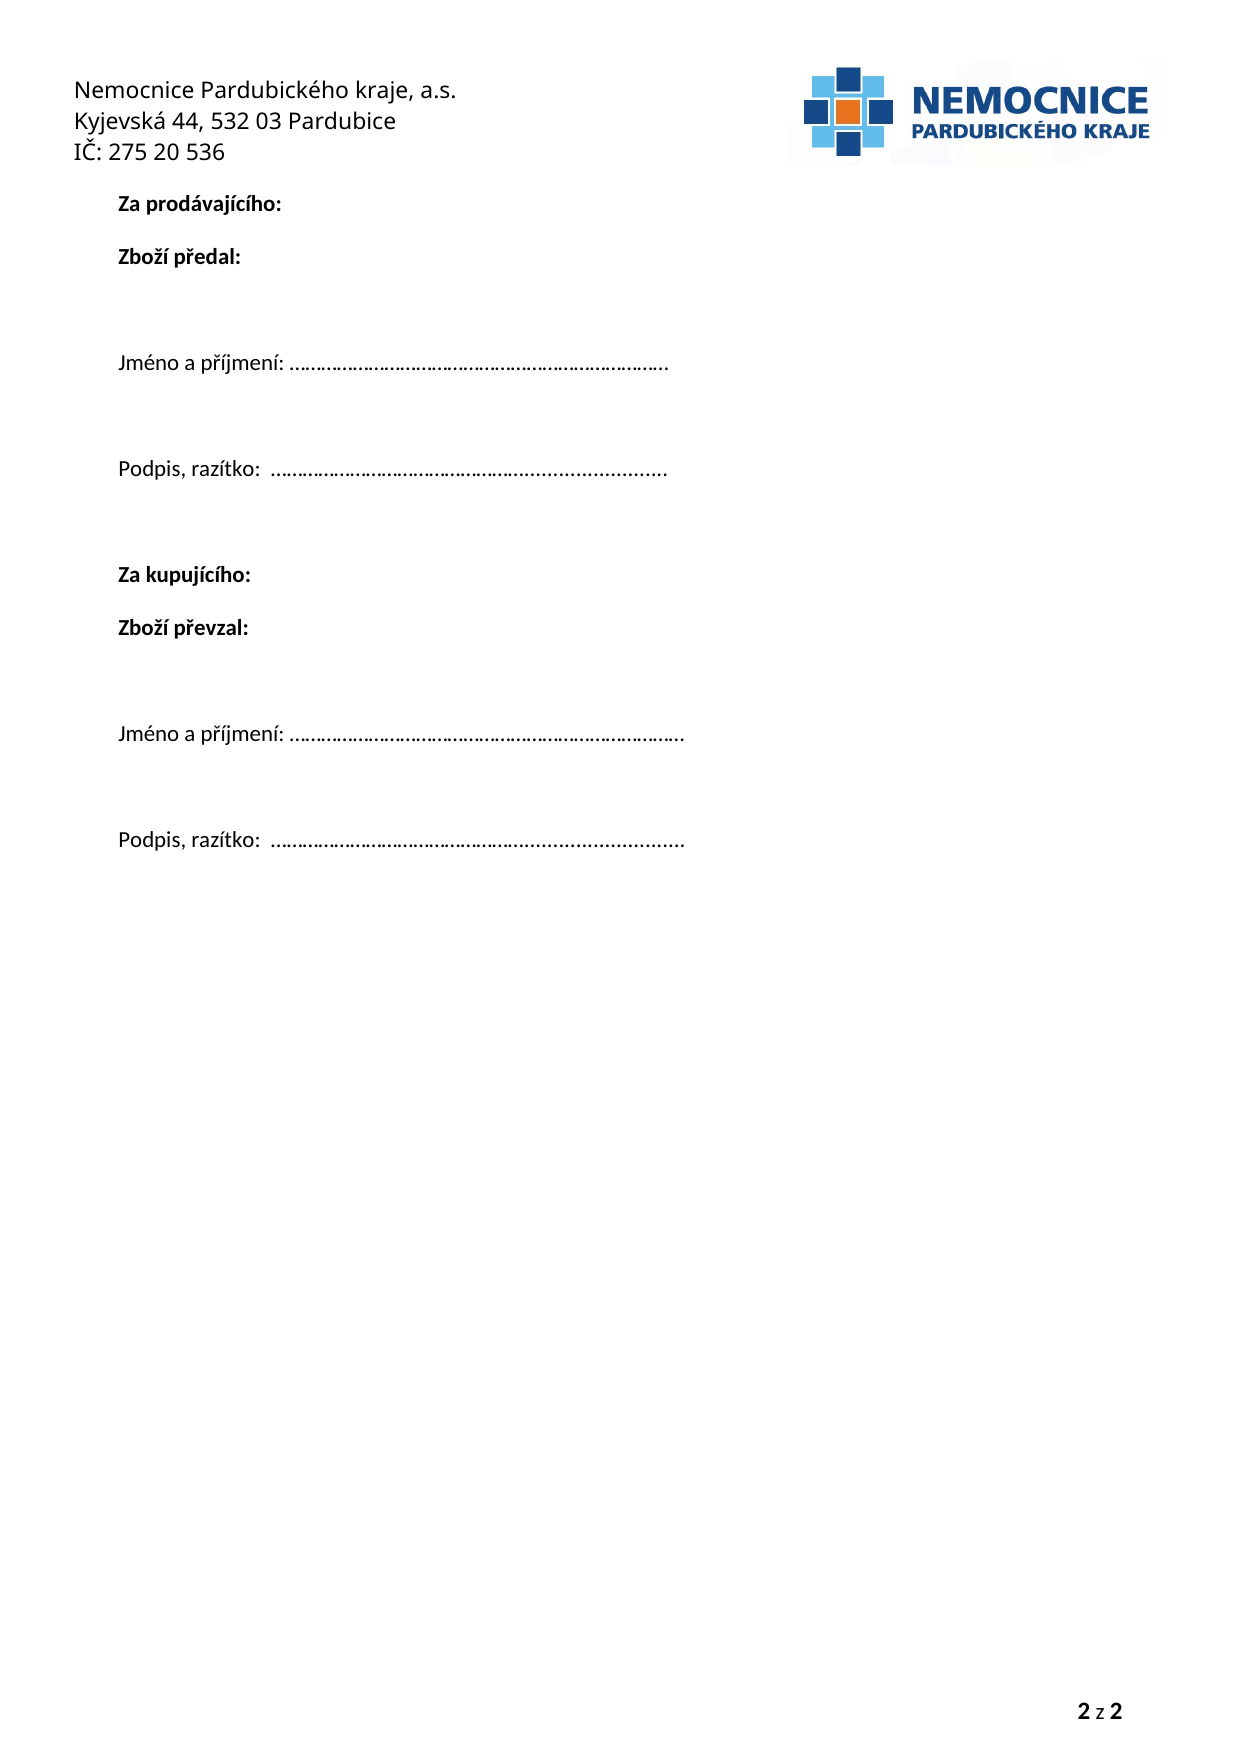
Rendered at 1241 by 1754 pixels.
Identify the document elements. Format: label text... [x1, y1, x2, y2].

text Podpis, razítko: …………………………………………............................ [118, 825, 1122, 853]
text Za prodávajícího: [118, 189, 1122, 217]
text Jméno a příjmení: ………………………………………………………………… [118, 719, 1122, 747]
picture [787, 58, 1165, 165]
text Podpis, razítko: …………………………………………......................... [118, 454, 1122, 482]
text Zboží předal: [118, 242, 1122, 270]
text Zboží převzal: [118, 613, 1122, 641]
text Za kupujícího: [118, 560, 1122, 588]
text Jméno a příjmení: ……………………………………………………………… [118, 348, 1122, 376]
